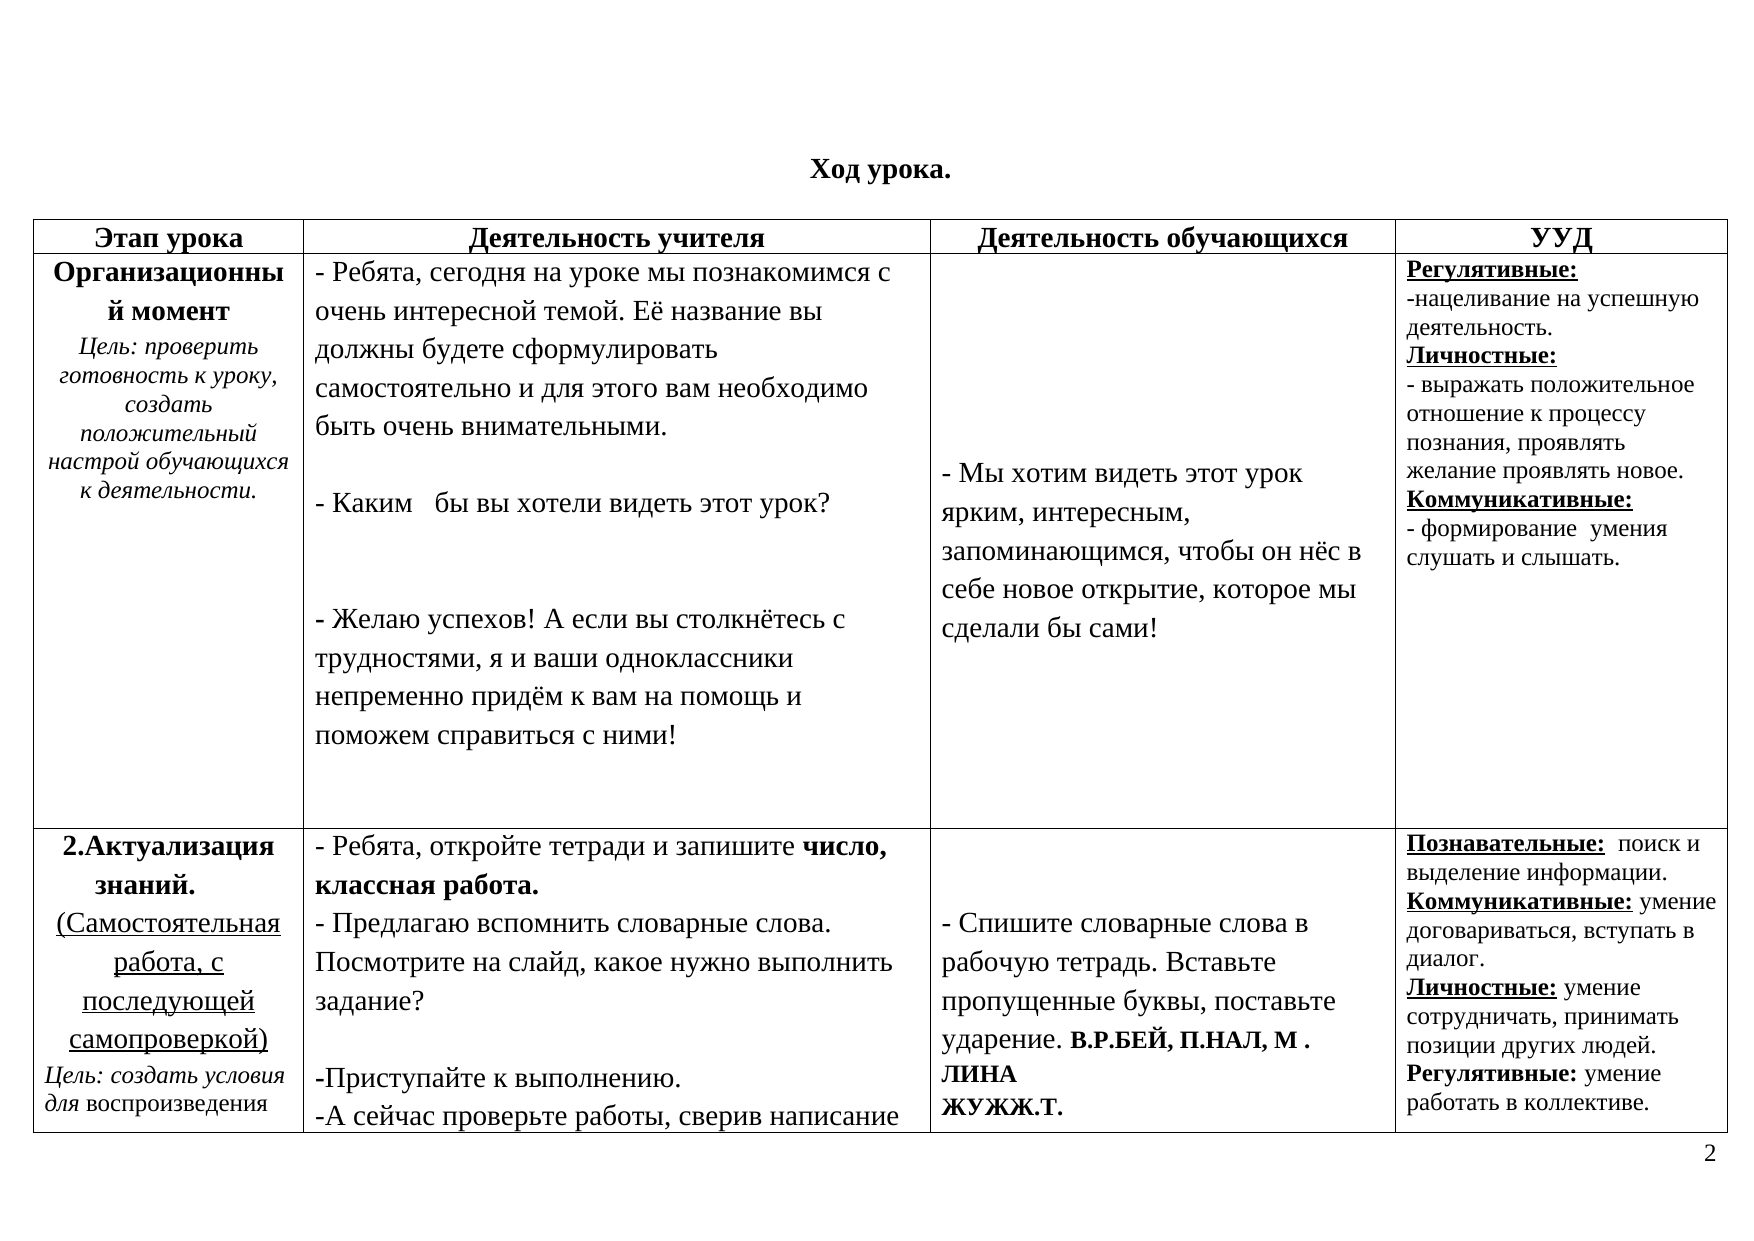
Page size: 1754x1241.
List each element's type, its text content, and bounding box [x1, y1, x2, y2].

table_cell - Мы хотим видеть этот урок ярким, интересным, запоминающимся, чтобы он нёс в себе новое открытие, которое мы сделали бы сами! [931, 254, 1395, 827]
table_header УУД [1396, 220, 1727, 253]
table_cell Регулятивные: -нацеливание на успешную деятельность. Личностные: - выражать положительное отношение к процессу познания, проявлять желание проявлять новое. Коммуникативные: - формирование умения слушать и слышать. [1396, 254, 1727, 827]
table_header Деятельность учителя [304, 220, 930, 253]
table_cell Организационный момент Цель: проверить готовность к уроку, создать положительный настрой обучающихся к деятельности. [34, 254, 303, 827]
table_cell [931, 829, 1395, 1132]
table_cell - Ребята, сегодня на уроке мы познакомимся с очень интересной темой. Её название вы должны будете сформулировать самостоятельно и для этого вам необходимо быть очень внимательными. - Каким бы вы хотели видеть этот урок? - Желаю успехов! А если вы столкнётесь с трудностями, я и ваши одноклассники непременно придём к вам на помощь и поможем справиться с ними! [304, 254, 930, 827]
table_header Деятельность обучающихся [931, 220, 1395, 253]
table_header Этап урока [34, 220, 303, 253]
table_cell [34, 829, 303, 1132]
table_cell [304, 829, 930, 1132]
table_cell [1396, 829, 1727, 1132]
text Ход урока. [44, 152, 1716, 185]
